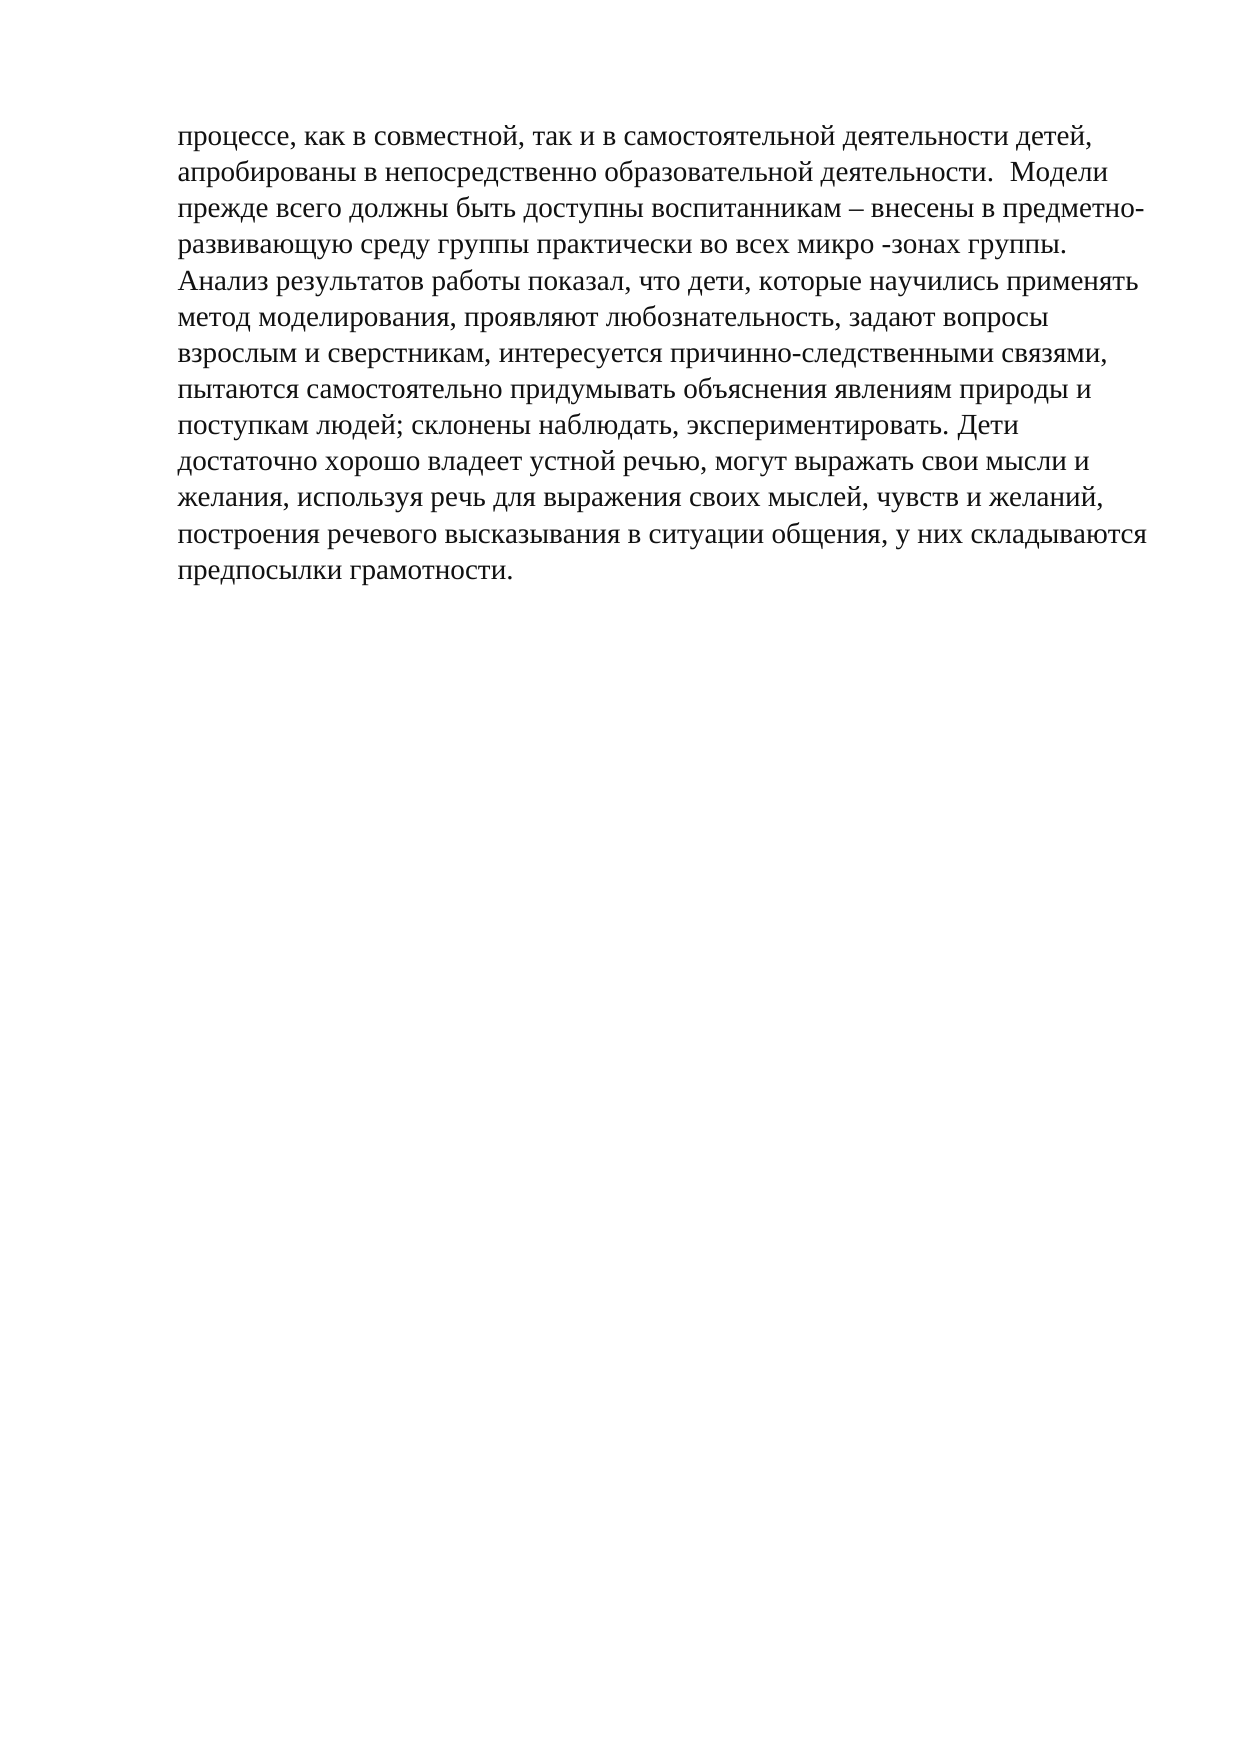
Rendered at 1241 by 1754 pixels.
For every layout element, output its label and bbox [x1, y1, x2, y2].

text [177, 118, 1152, 585]
